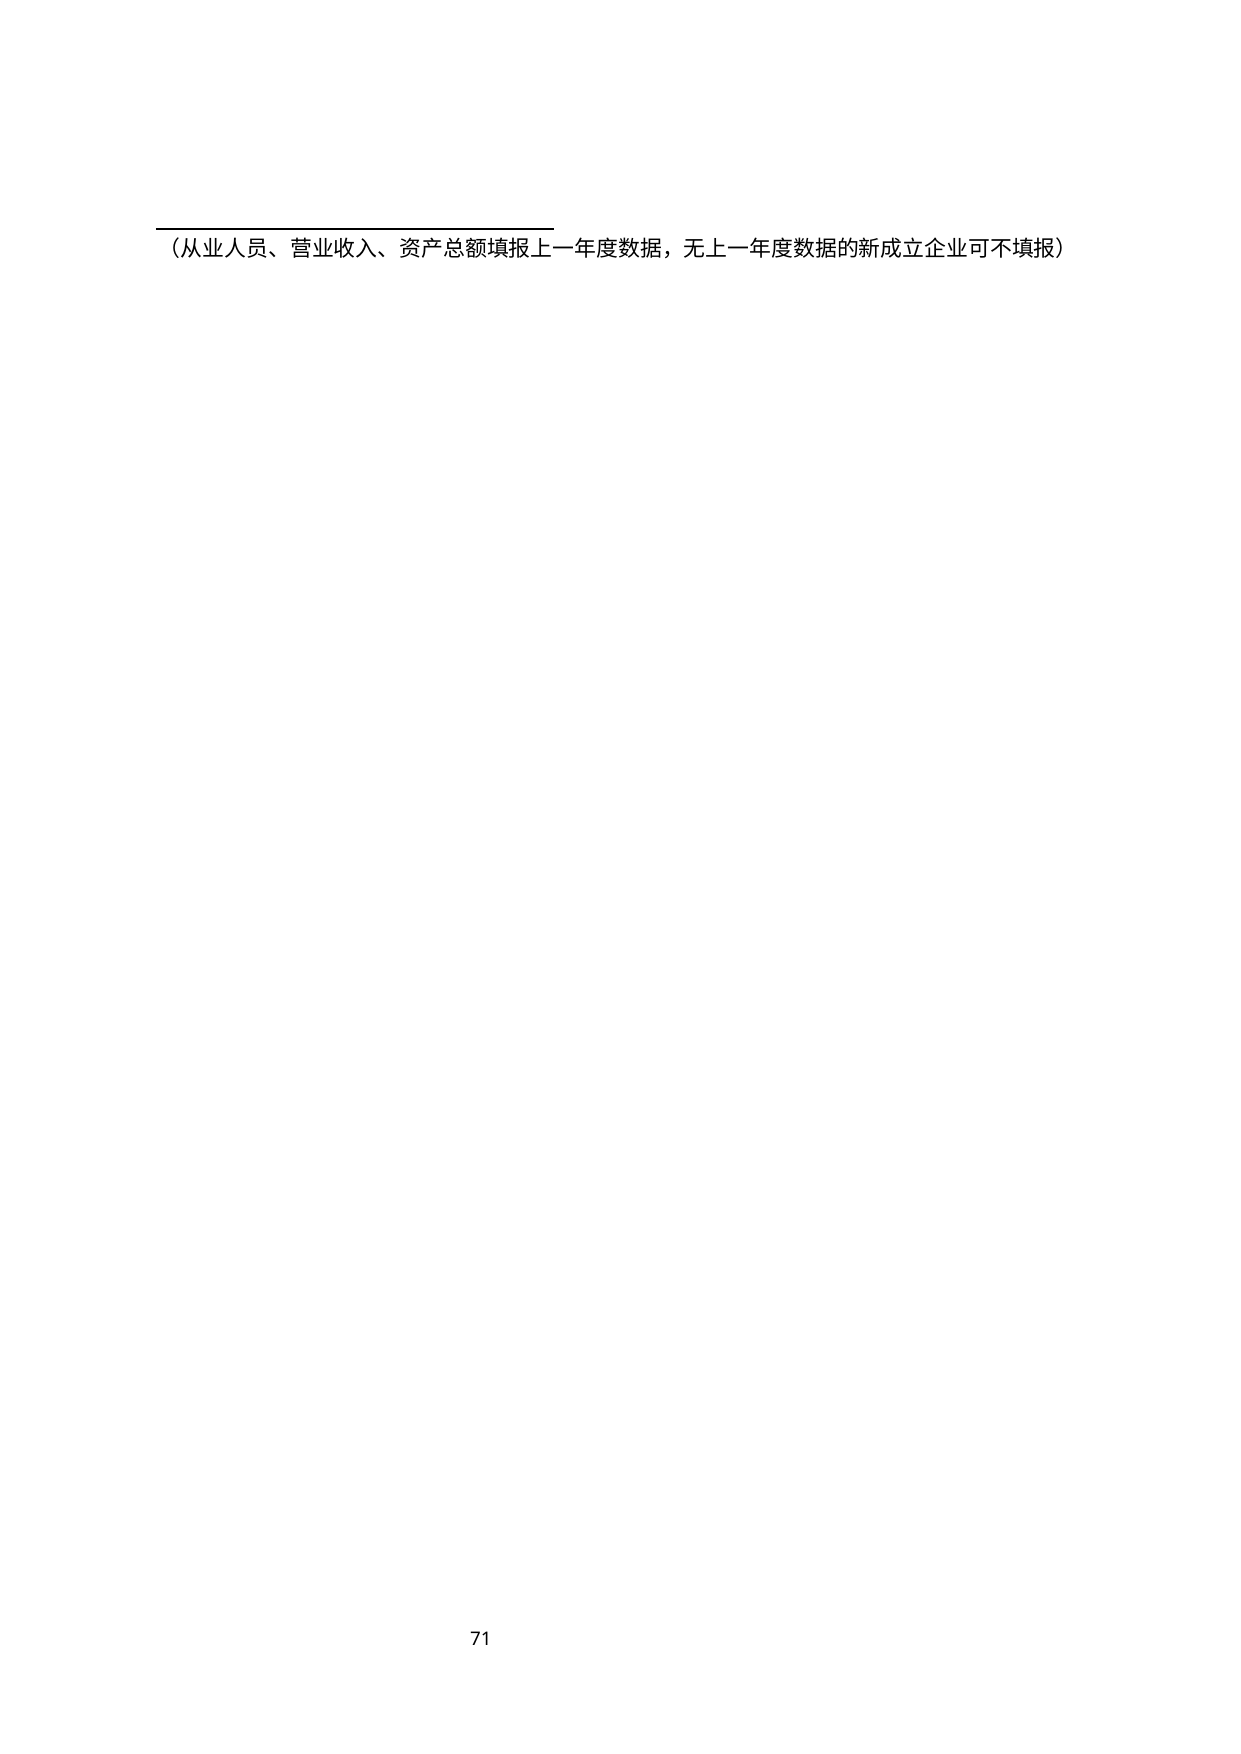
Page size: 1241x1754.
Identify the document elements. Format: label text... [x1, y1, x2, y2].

text （从业人员、营业收入、资产总额填报上一年度数据，无上一年度数据的新成立企业可不填报） [148, 231, 1092, 263]
